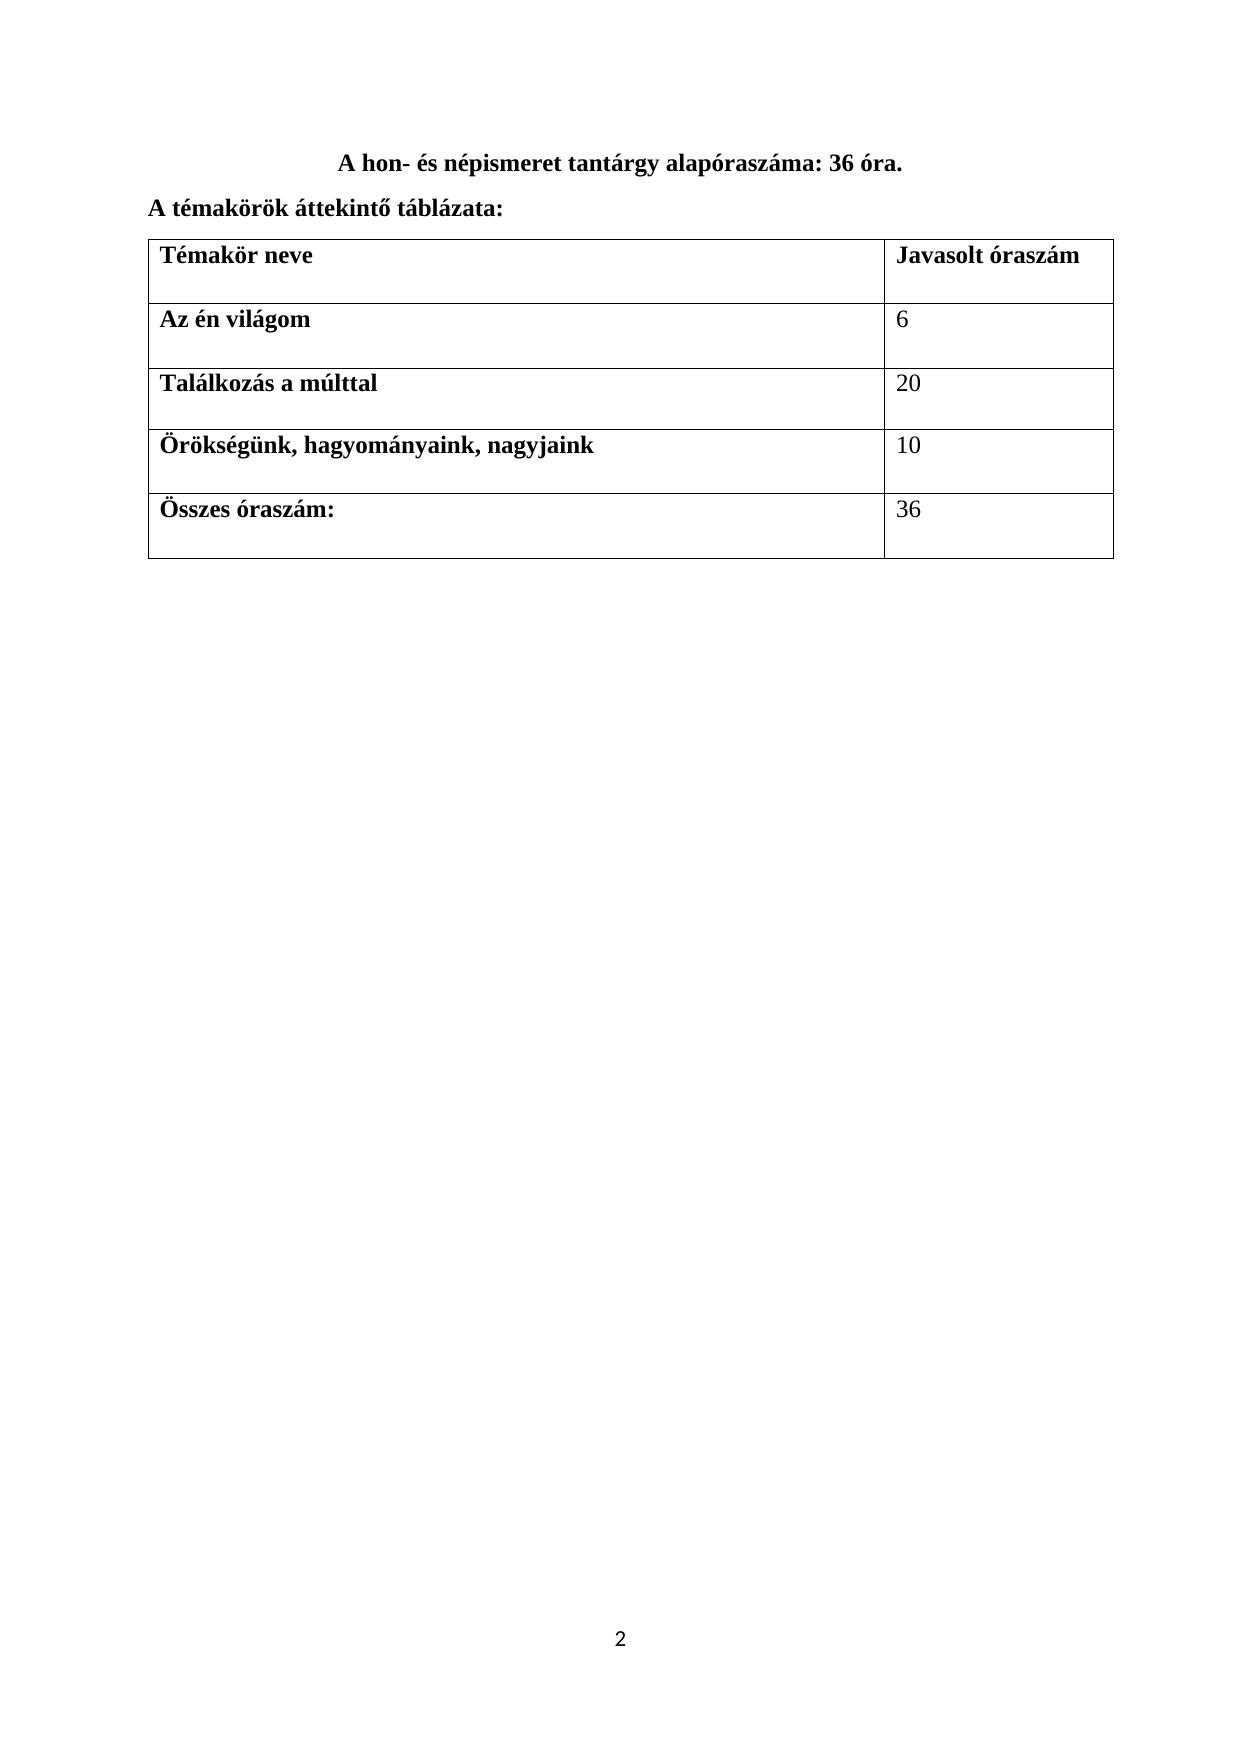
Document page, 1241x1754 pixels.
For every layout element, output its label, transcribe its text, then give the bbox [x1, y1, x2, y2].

table_header Javasolt óraszám [885, 240, 1113, 303]
table_cell 6 [885, 304, 1113, 367]
table_cell Örökségünk, hagyományaink, nagyjaink [149, 430, 884, 493]
text A hon- és népismeret tantárgy alapóraszáma: 36 óra. [148, 148, 1093, 176]
table_cell Az én világom [149, 304, 884, 367]
table_cell 10 [885, 430, 1113, 493]
table_header Témakör neve [149, 240, 884, 303]
table_cell Összes óraszám: [149, 494, 884, 557]
text A témakörök áttekintő táblázata: [148, 193, 1093, 222]
table_cell Találkozás a múlttal [149, 369, 884, 429]
table_cell 20 [885, 369, 1113, 429]
table_cell 36 [885, 494, 1113, 557]
